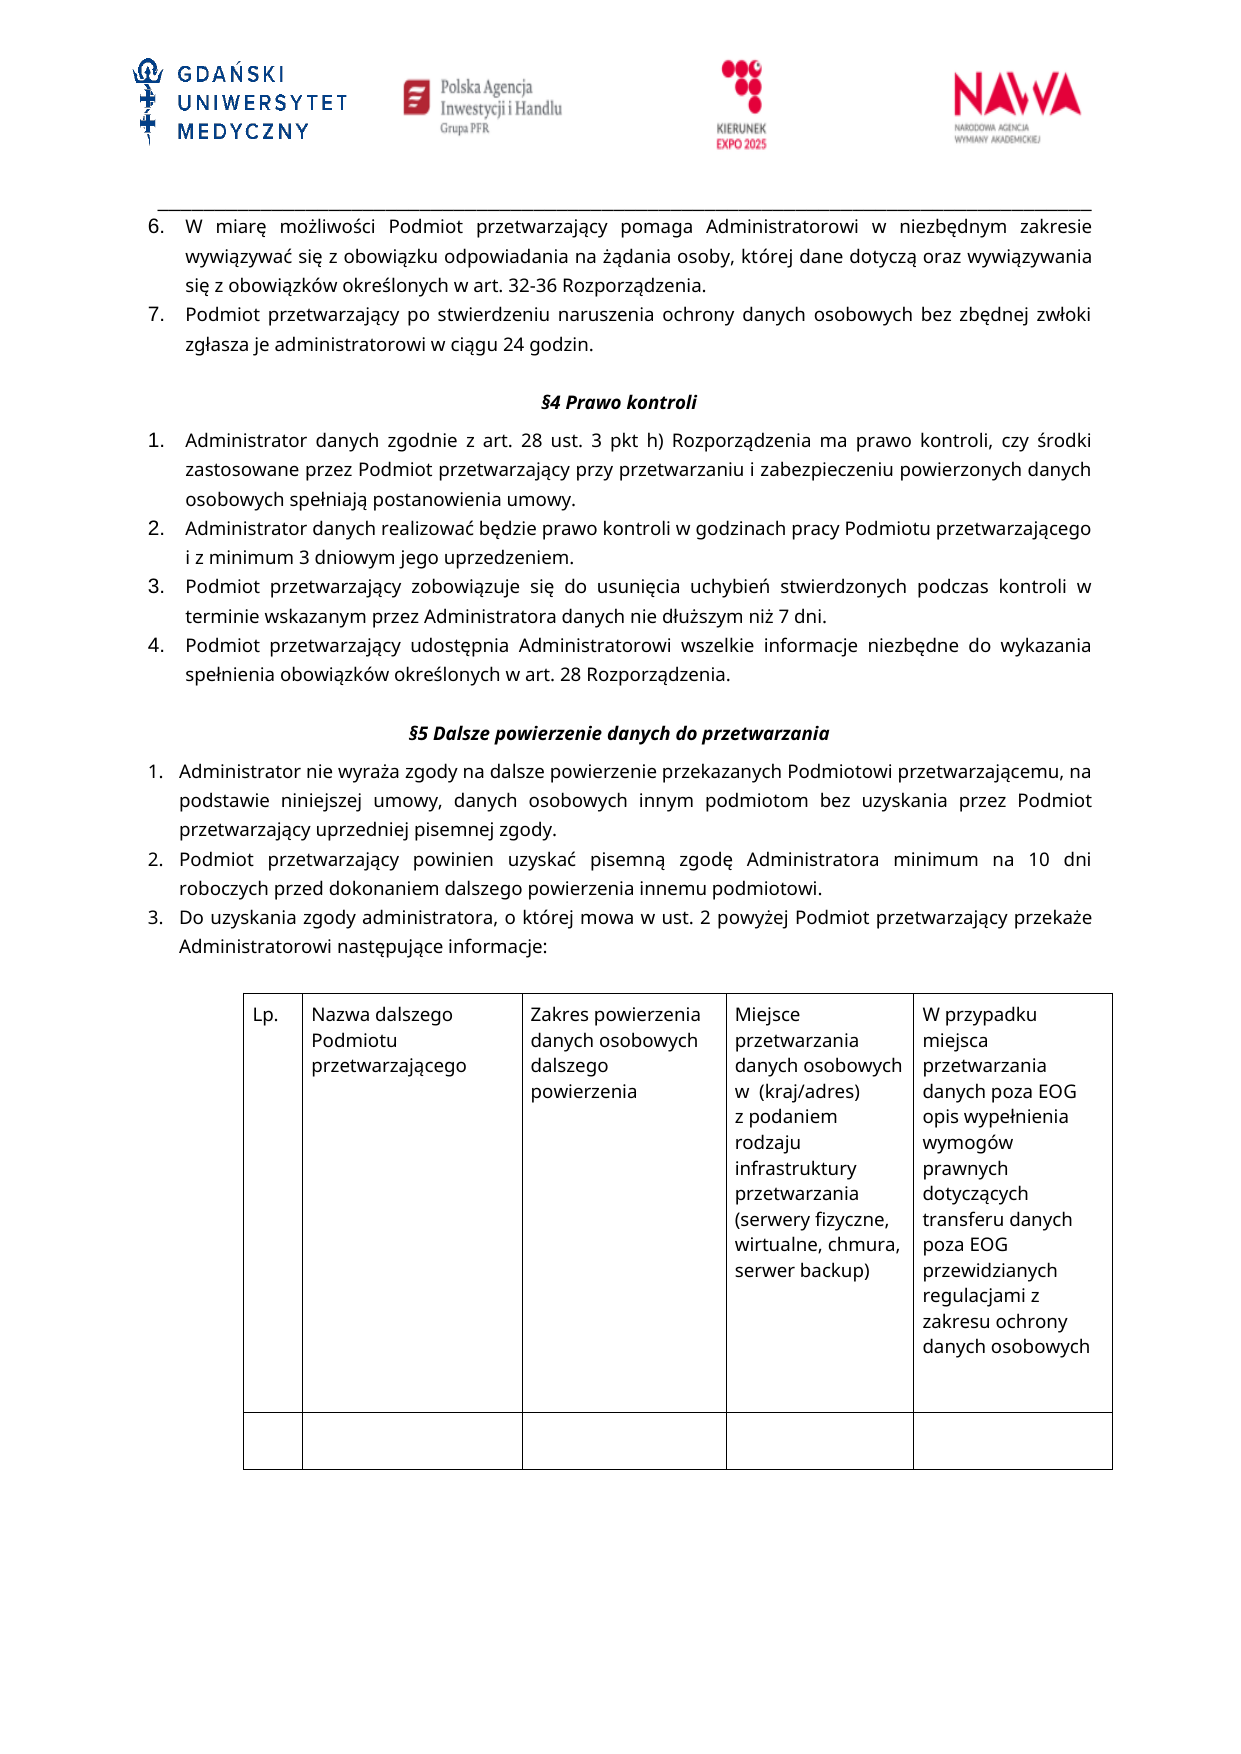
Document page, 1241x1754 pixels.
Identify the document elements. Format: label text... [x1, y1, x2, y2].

picture [132, 58, 347, 148]
list Administrator nie wyraża zgody na dalsze powierzenie przekazanych Podmiotowi przetwarzającemu, na podstawie niniejszej umowy, danych osobowych innym podmiotom bez uzyskania przez Podmiot przetwarzający uprzedniej pisemnej zgody. [148, 758, 1093, 842]
table_cell [727, 1413, 913, 1469]
picture [391, 29, 1093, 186]
list Podmiot przetwarzający udostępnia Administratorowi wszelkie informacje niezbędne do wykazania spełnienia obowiązków określonych w art. 28 Rozporządzenia. [148, 632, 1092, 687]
list Do uzyskania zgody administratora, o której mowa w ust. 2 powyżej Podmiot przetwarzający przekaże Administratorowi następujące informacje: [148, 904, 1093, 959]
list Podmiot przetwarzający zobowiązuje się do usunięcia uchybień stwierdzonych podczas kontroli w terminie wskazanym przez Administratora danych nie dłuższym niż 7 dni. [148, 574, 1092, 629]
table_header Miejsce przetwarzania danych osobowych w (kraj/adres) z podaniem rodzaju infrastruktury przetwarzania (serwery fizyczne, wirtualne, chmura, serwer backup) [727, 994, 913, 1412]
subtitle §5 Dalsze powierzenie danych do przetwarzania [148, 720, 1093, 746]
table_header Lp. [244, 994, 302, 1412]
table_cell [523, 1413, 726, 1469]
table_cell [244, 1413, 302, 1469]
table_header W przypadku miejsca przetwarzania danych poza EOG opis wypełnienia wymogów prawnych dotyczących transferu danych poza EOG przewidzianych regulacjami z zakresu ochrony danych osobowych [914, 994, 1112, 1412]
subtitle §4 Prawo kontroli [148, 389, 1093, 415]
list W miarę możliwości Podmiot przetwarzający pomaga Administratorowi w niezbędnym zakresie wywiązywać się z obowiązku odpowiadania na żądania osoby, której dane dotyczą oraz wywiązywania się z obowiązków określonych w art. 32-36 Rozporządzenia. [148, 214, 1093, 298]
list Podmiot przetwarzający powinien uzyskać pisemną zgodę Administratora minimum na 10 dni roboczych przed dokonaniem dalszego powierzenia innemu podmiotowi. [148, 846, 1093, 901]
table_cell [914, 1413, 1112, 1469]
table_header Zakres powierzenia danych osobowych dalszego powierzenia [523, 994, 726, 1412]
table_cell [303, 1413, 522, 1469]
table_header Nazwa dalszego Podmiotu przetwarzającego [303, 994, 522, 1412]
list Podmiot przetwarzający po stwierdzeniu naruszenia ochrony danych osobowych bez zbędnej zwłoki zgłasza je administratorowi w ciągu 24 godzin. [148, 302, 1093, 356]
list Administrator danych zgodnie z art. 28 ust. 3 pkt h) Rozporządzenia ma prawo kontroli, czy środki zastosowane przez Podmiot przetwarzający przy przetwarzaniu i zabezpieczeniu powierzonych danych osobowych spełniają postanowienia umowy. [148, 427, 1092, 512]
list Administrator danych realizować będzie prawo kontroli w godzinach pracy Podmiotu przetwarzającego i z minimum 3 dniowym jego uprzedzeniem. [148, 515, 1092, 570]
